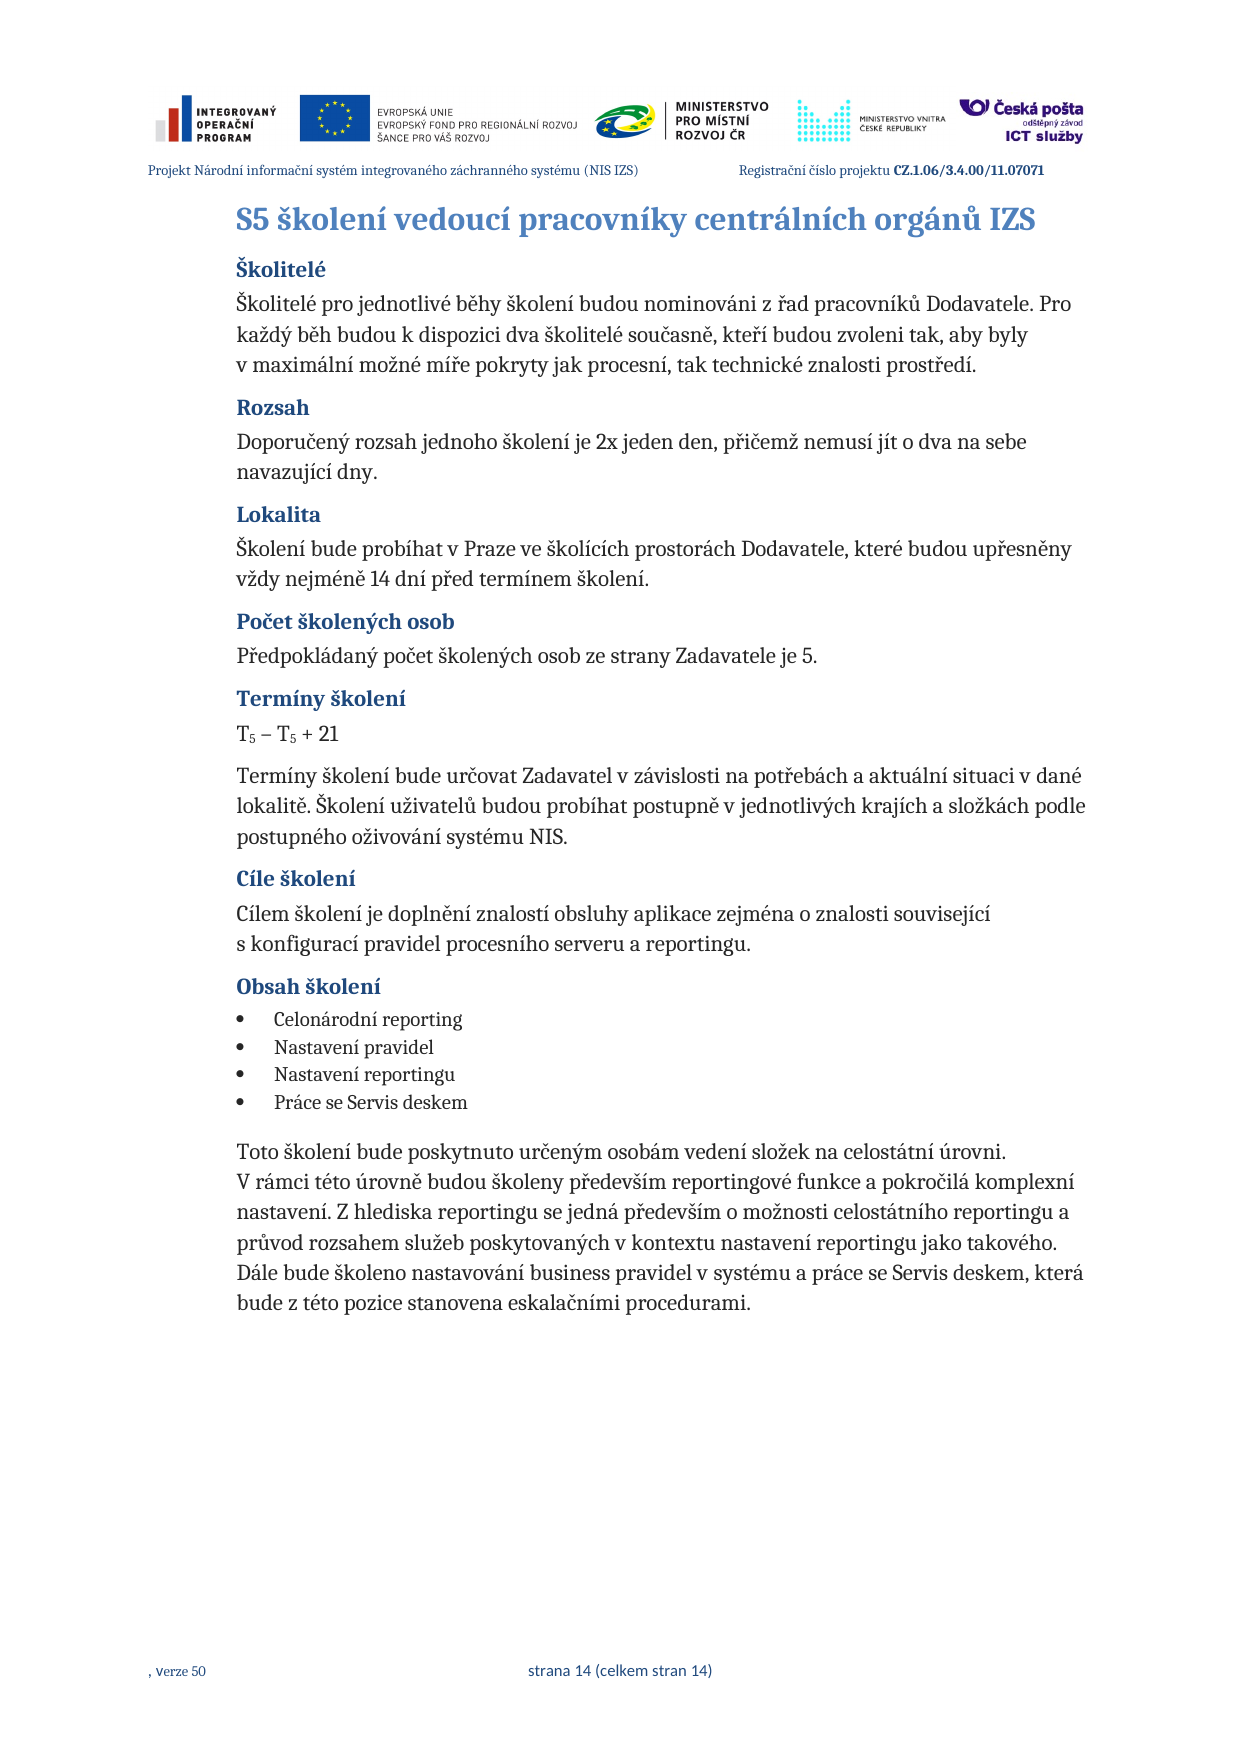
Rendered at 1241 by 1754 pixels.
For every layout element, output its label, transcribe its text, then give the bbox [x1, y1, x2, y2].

text Předpokládaný počet školených osob ze strany Zadavatele je 5. [236, 643, 1092, 669]
text Obsah školení [236, 973, 1092, 1000]
text Cíle školení [236, 866, 1092, 892]
text Doporučený rozsah jednoho školení je 2x jeden den, přičemž nemusí jít o dva na sebe navazující dny. [236, 429, 1092, 485]
text Cílem školení je doplnění znalostí obsluhy aplikace zejména o znalosti související s konfigurací pravidel procesního serveru a reportingu. [236, 901, 1092, 957]
list Nastavení pravidel [236, 1035, 1092, 1059]
text Termíny školení bude určovat Zadavatel v závislosti na potřebách a aktuální situaci v dané lokalitě. Školení uživatelů budou probíhat postupně v jednotlivých krajích a složkách podle postupného oživování systému NIS. [236, 763, 1092, 850]
text T5 – T5 + 21 [236, 720, 1092, 747]
list Celonárodní reporting [236, 1008, 1092, 1032]
text Počet školených osob [236, 609, 1092, 635]
text Termíny školení [236, 686, 1092, 712]
list Nastavení reportingu [236, 1063, 1092, 1087]
text S5 školení vedoucí pracovníky centrálních orgánů IZS [236, 200, 1092, 238]
text Lokalita [236, 502, 1092, 528]
text Školitelé pro jednotlivé běhy školení budou nominováni z řad pracovníků Dodavatele. Pro každý běh budou k dispozici dva školitelé současně, kteří budou zvoleni tak, aby byly v maximální možné míře pokryty jak procesní, tak technické znalosti prostředí. [236, 291, 1092, 378]
list Práce se Servis deskem [236, 1090, 1092, 1114]
picture [147, 86, 1091, 152]
text Školení bude probíhat v Praze ve školících prostorách Dodavatele, které budou upřesněny vždy nejméně 14 dní před termínem školení. [236, 536, 1092, 592]
text Školitelé [236, 257, 1092, 283]
text Toto školení bude poskytnuto určeným osobám vedení složek na celostátní úrovni. V rámci této úrovně budou školeny především reportingové funkce a pokročilá komplexní nastavení. Z hlediska reportingu se jedná především o možnosti celostátního reportingu a průvod rozsahem služeb poskytovaných v kontextu nastavení reportingu jako takového. Dále bude školeno nastavování business pravidel v systému a práce se Servis deskem, která bude z této pozice stanovena eskalačními procedurami. [236, 1139, 1092, 1316]
text Rozsah [236, 394, 1092, 421]
